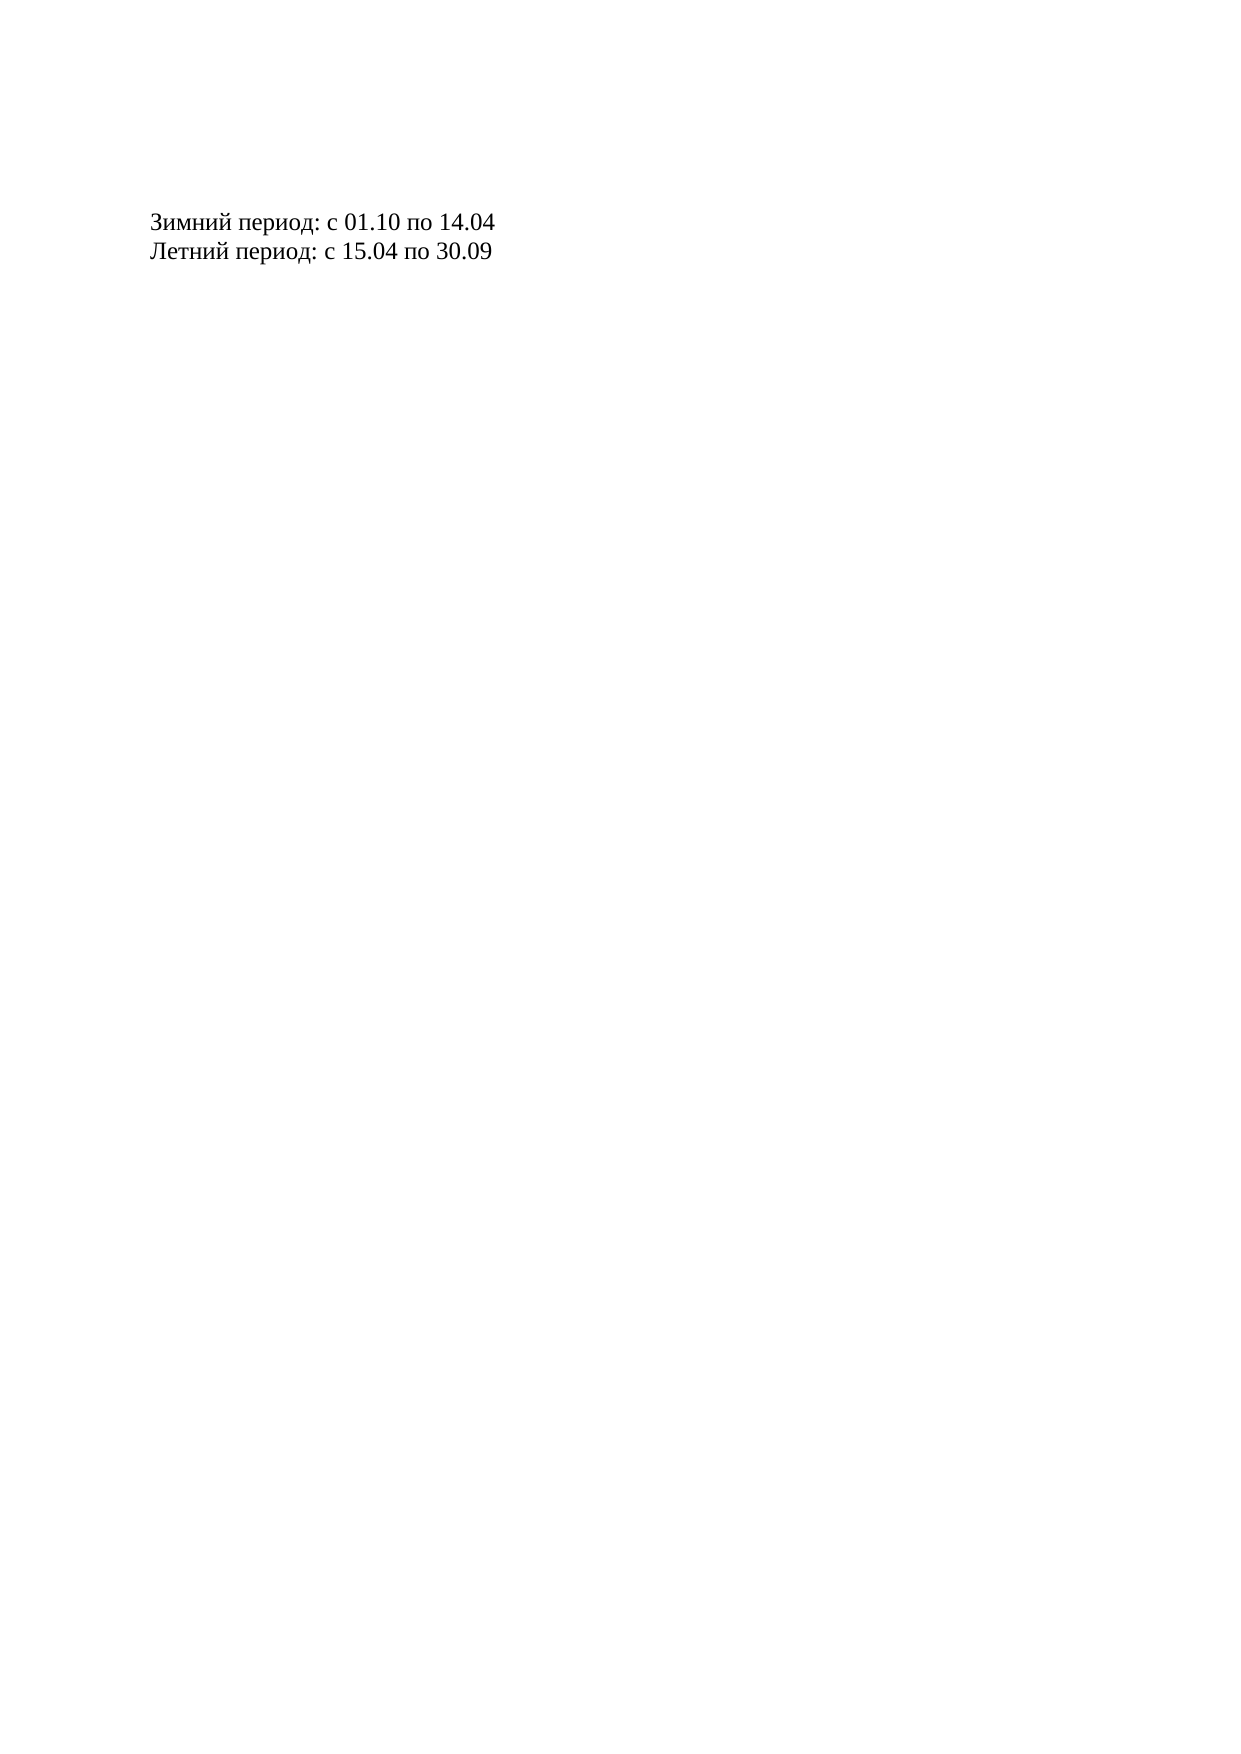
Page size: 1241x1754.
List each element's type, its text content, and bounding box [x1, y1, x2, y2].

text Летний период: с 15.04 по 30.09 [150, 236, 1090, 265]
text Зимний период: с 01.10 по 14.04 [150, 207, 1090, 236]
